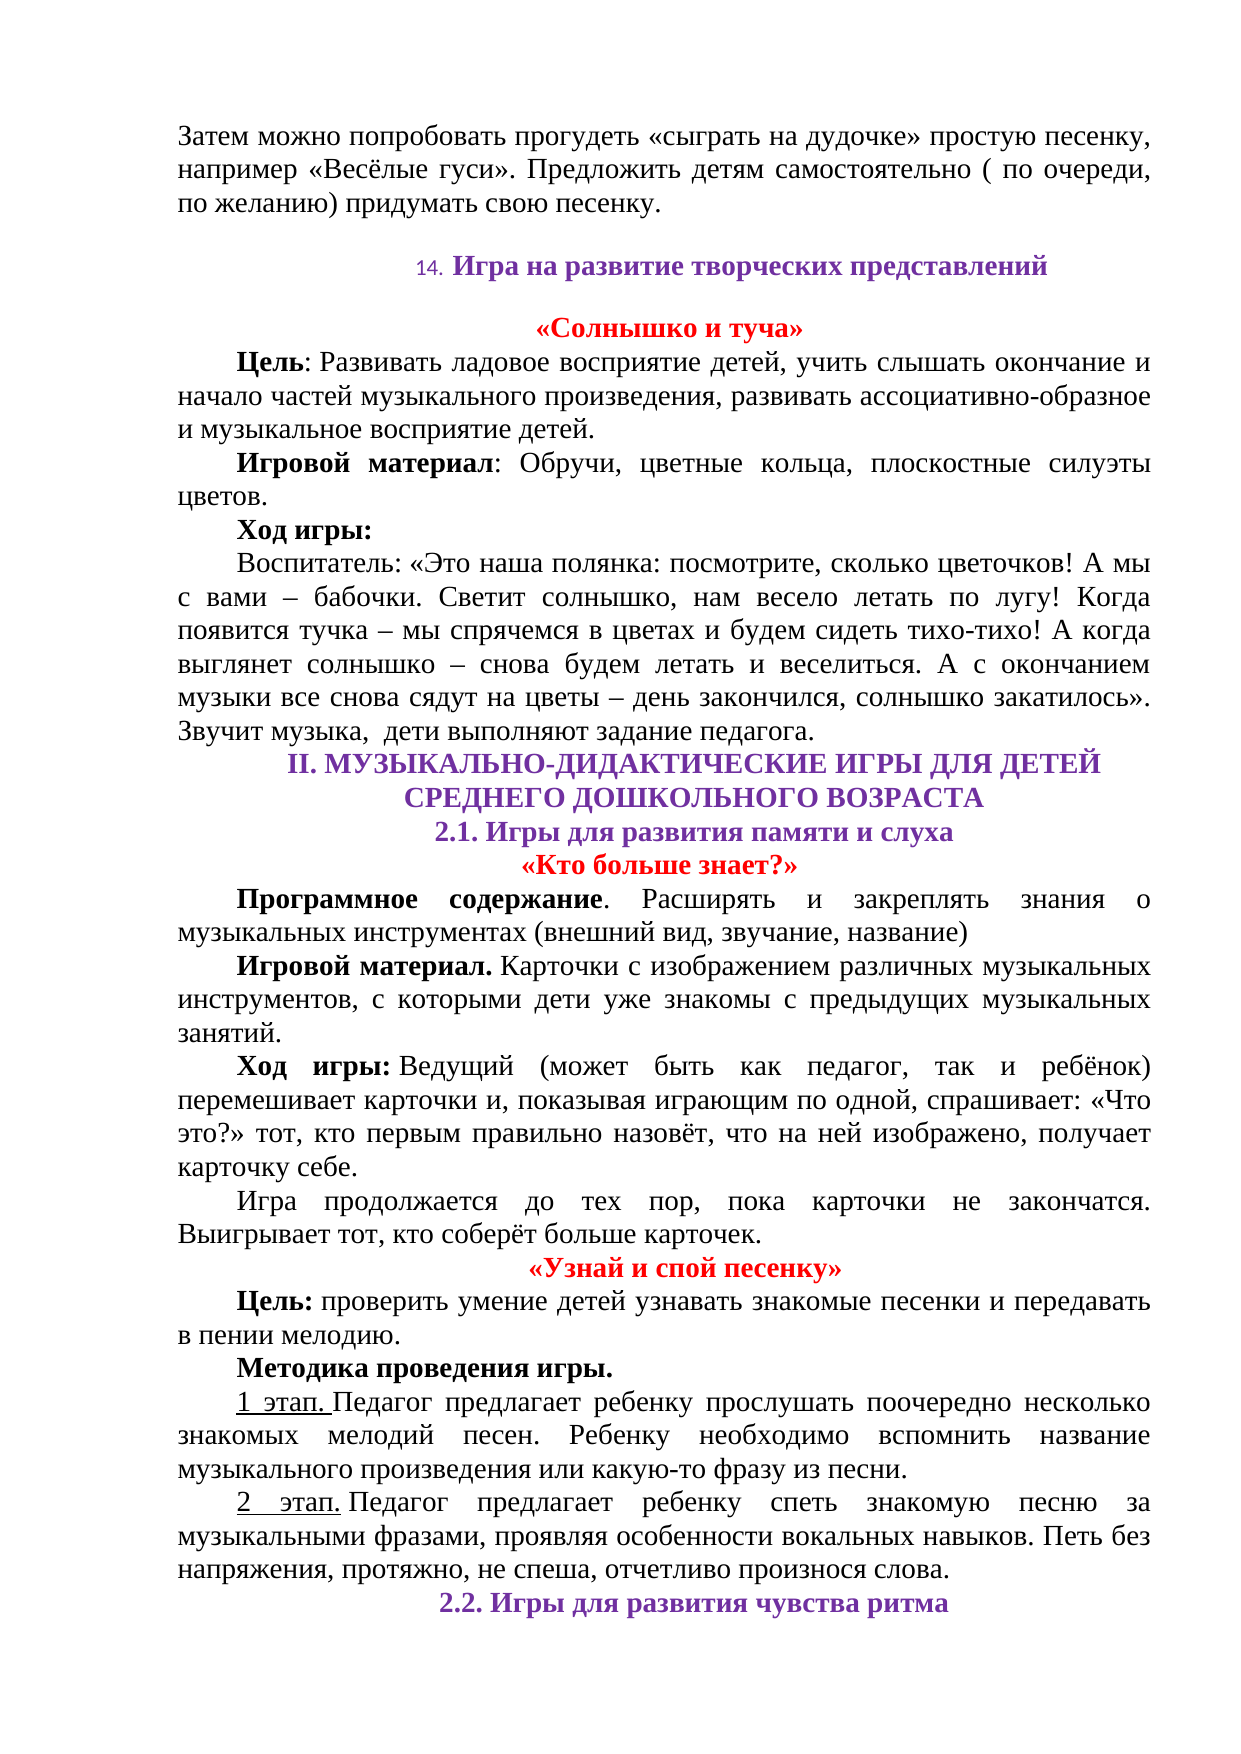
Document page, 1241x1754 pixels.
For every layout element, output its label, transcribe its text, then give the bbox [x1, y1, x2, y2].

text Цель: проверить умение детей узнавать знакомые песенки и передавать в пении мелодию. [177, 1283, 1152, 1350]
text Ход игры: [177, 512, 1152, 545]
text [177, 118, 1152, 219]
text «Кто больше знает?» [177, 847, 1152, 881]
text Игровой материал. Карточки с изображением различных музыкальных инструментов, с которыми дети уже знакомы с предыдущих музыкальных занятий. [177, 948, 1152, 1048]
text «Солнышко и туча» [177, 311, 1152, 344]
text Ход игры: Ведущий (может быть как педагог, так и ребёнок) перемешивает карточки и, показывая играющим по одной, спрашивает: «Что это?» тот, кто первым правильно назовёт, что на ней изображено, получает карточку себе. [177, 1048, 1152, 1183]
text СРЕДНЕГО ДОШКОЛЬНОГО ВОЗРАСТА [177, 780, 1152, 814]
text Игра продолжается до тех пор, пока карточки не закончатся. Выигрывает тот, кто соберёт больше карточек. [177, 1183, 1152, 1250]
text 2 этап. Педагог предлагает ребенку спеть знакомую песню за музыкальными фразами, проявляя особенности вокальных навыков. Петь без напряжения, протяжно, не спеша, отчетливо произнося слова. [177, 1484, 1152, 1585]
text 2.1. Игры для развития памяти и слуха [177, 814, 1152, 847]
text Воспитатель: «Это наша полянка: посмотрите, сколько цветочков! А мы с вами – бабочки. Светит солнышко, нам весело летать по лугу! Когда появится тучка – мы спрячемся в цветах и будем сидеть тихо-тихо! А когда выглянет солнышко – снова будем летать и веселиться. А с окончанием музыки все снова сядут на цветы – день закончился, солнышко закатилось». Звучит музыка, дети выполняют задание педагога. [177, 545, 1152, 747]
text ІІ. МУЗЫКАЛЬНО-ДИДАКТИЧЕСКИЕ ИГРЫ ДЛЯ ДЕТЕЙ [177, 747, 1152, 780]
text 1 этап. Педагог предлагает ребенку прослушать поочередно несколько знакомых мелодий песен. Ребенку необходимо вспомнить название музыкального произведения или какую-то фразу из песни. [177, 1384, 1152, 1484]
text Цель: Развивать ладовое восприятие детей, учить слышать окончание и начало частей музыкального произведения, развивать ассоциативно-образное и музыкальное восприятие детей. [177, 344, 1152, 445]
text 2.2. Игры для развития чувства ритма [177, 1585, 1152, 1619]
text «Узнай и спой песенку» [177, 1250, 1152, 1283]
text Методика проведения игры. [177, 1350, 1152, 1384]
text Программное содержание. Расширять и закреплять знания о музыкальных инструментах (внешний вид, звучание, название) [177, 881, 1152, 948]
list Игра на развитие творческих представлений [311, 248, 1152, 281]
text Игровой материал: Обручи, цветные кольца, плоскостные силуэты цветов. [177, 445, 1152, 512]
